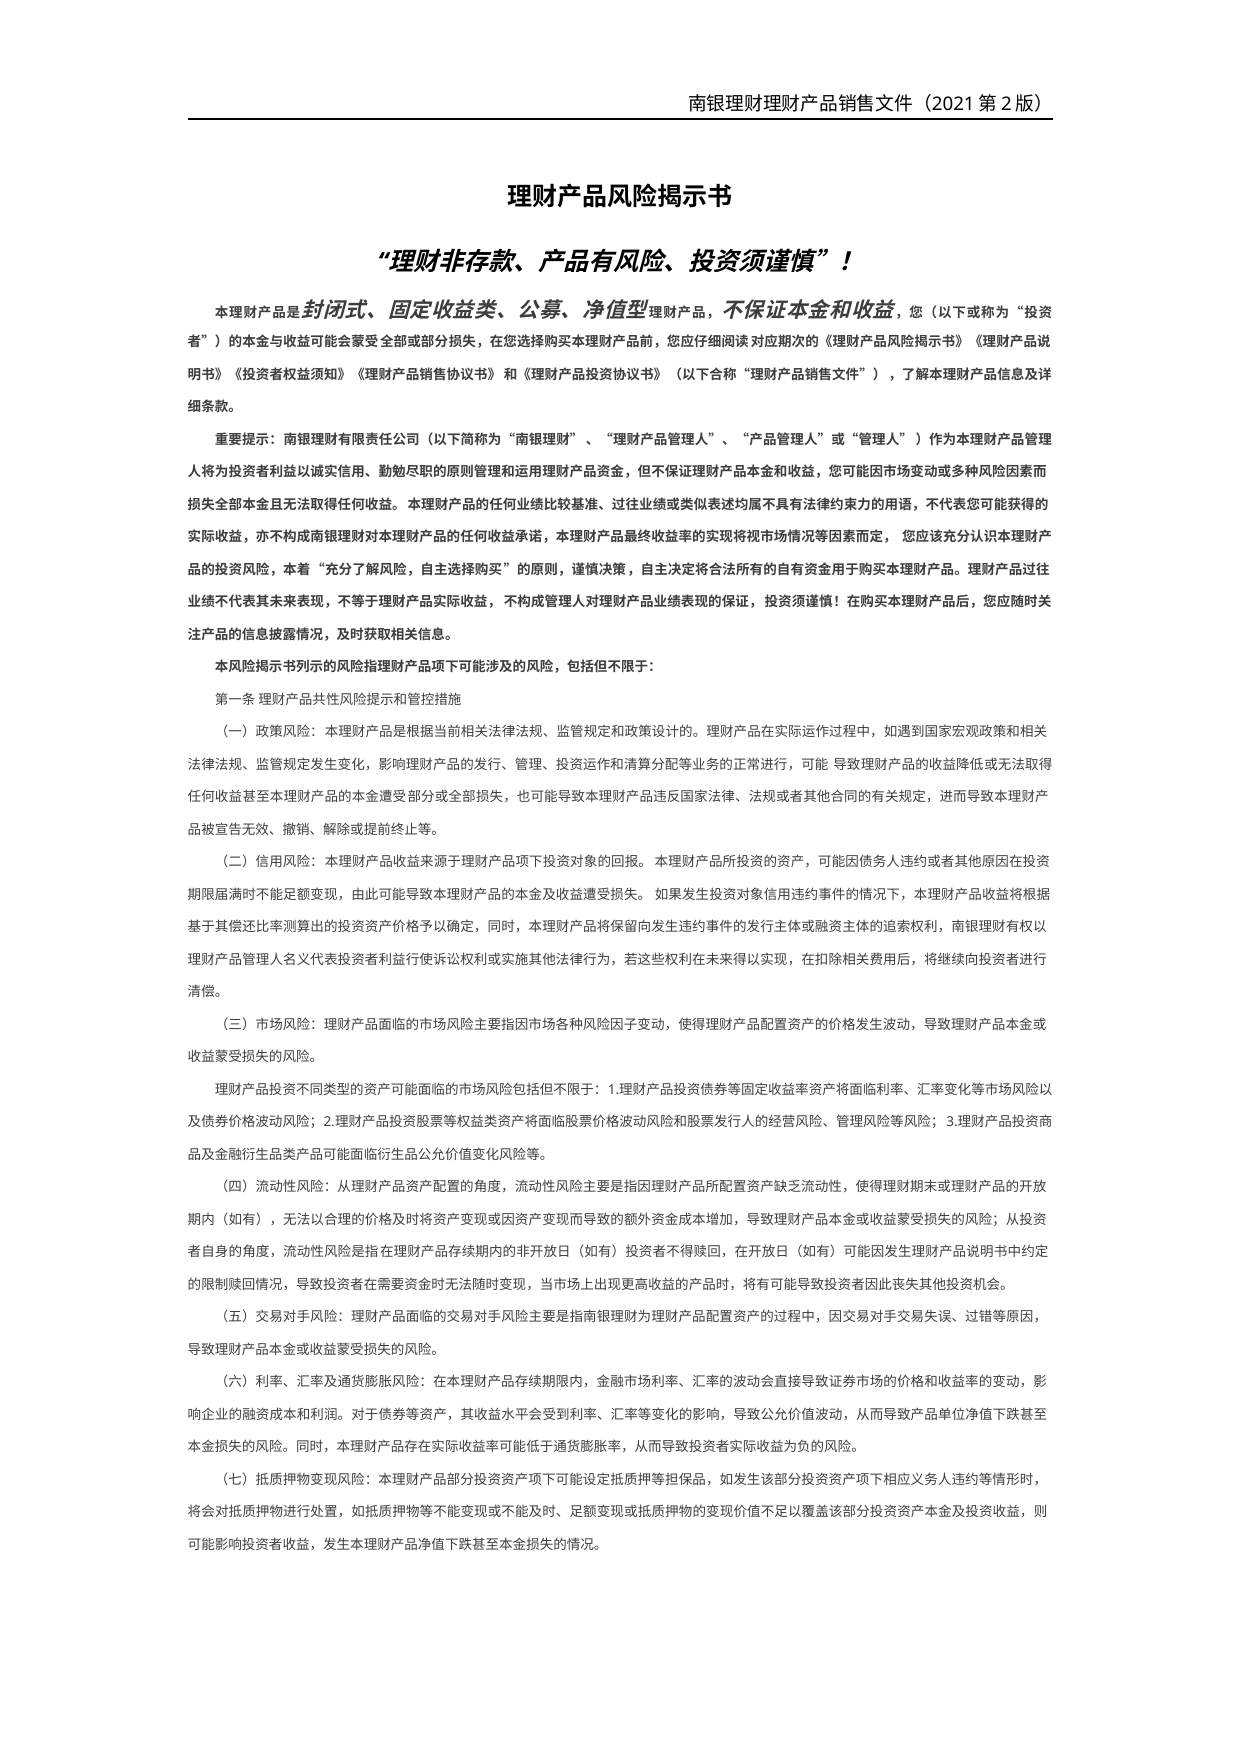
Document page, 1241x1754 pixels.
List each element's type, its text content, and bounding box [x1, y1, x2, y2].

text “理财非存款、产品有风险、投资须谨慎”！ [187, 227, 1053, 292]
text 重要提示：南银理财有限责任公司（以下简称为“南银理财”、“理财产品管理人”、“产品管理人”或“管理人”）作为本理财产品管理人将为投资者利益以诚实信用、勤勉尽职的原则管理和运用理财产品资金，但不保证理财产品本金和收益，您可能因市场变动或多种风险因素而损失全部本金且无法取得任何收益。本理财产品的任何业绩比较基准、过往业绩或类似表述均属不具有法律约束力的用语，不代表您可能获得的实际收益，亦不构成南银理财对本理财产品的任何收益承诺，本理财产品最终收益率的实现将视市场情况等因素而定，您应该充分认识本理财产品的投资风险，本着“充分了解风险，自主选择购买”的原则，谨慎决策，自主决定将合法所有的自有资金用于购买本理财产品。理财产品过往业绩不代表其未来表现，不等于理财产品实际收益，不构成管理人对理财产品业绩表现的保证，投资须谨慎！在购买本理财产品后，您应随时关注产品的信息披露情况，及时获取相关信息。 [187, 422, 1053, 649]
text 本风险揭示书列示的风险指理财产品项下可能涉及的风险，包括但不限于： [187, 649, 1053, 682]
text （三）市场风险：理财产品面临的市场风险主要指因市场各种风险因子变动，使得理财产品配置资产的价格发生波动，导致理财产品本金或收益蒙受损失的风险。 [187, 1007, 1053, 1072]
text 理财产品风险揭示书 [187, 162, 1053, 227]
text （二）信用风险：本理财产品收益来源于理财产品项下投资对象的回报。本理财产品所投资的资产，可能因债务人违约或者其他原因在投资期限届满时不能足额变现，由此可能导致本理财产品的本金及收益遭受损失。如果发生投资对象信用违约事件的情况下，本理财产品收益将根据基于其偿还比率测算出的投资资产价格予以确定，同时，本理财产品将保留向发生违约事件的发行主体或融资主体的追索权利，南银理财有权以理财产品管理人名义代表投资者利益行使诉讼权利或实施其他法律行为，若这些权利在未来得以实现，在扣除相关费用后，将继续向投资者进行清偿。 [187, 844, 1053, 1007]
text 理财产品投资不同类型的资产可能面临的市场风险包括但不限于：1.理财产品投资债券等固定收益率资产将面临利率、汇率变化等市场风险以及债券价格波动风险；2.理财产品投资股票等权益类资产将面临股票价格波动风险和股票发行人的经营风险、管理风险等风险；3.理财产品投资商品及金融衍生品类产品可能面临衍生品公允价值变化风险等。 [187, 1072, 1053, 1169]
text （四）流动性风险：从理财产品资产配置的角度，流动性风险主要是指因理财产品所配置资产缺乏流动性，使得理财期末或理财产品的开放期内（如有），无法以合理的价格及时将资产变现或因资产变现而导致的额外资金成本增加，导致理财产品本金或收益蒙受损失的风险；从投资者自身的角度，流动性风险是指在理财产品存续期内的非开放日（如有）投资者不得赎回，在开放日（如有）可能因发生理财产品说明书中约定的限制赎回情况，导致投资者在需要资金时无法随时变现，当市场上出现更高收益的产品时，将有可能导致投资者因此丧失其他投资机会。 [187, 1169, 1053, 1299]
text 第一条 理财产品共性风险提示和管控措施 [187, 682, 1053, 714]
text （六）利率、汇率及通货膨胀风险：在本理财产品存续期限内，金融市场利率、汇率的波动会直接导致证券市场的价格和收益率的变动，影响企业的融资成本和利润。对于债券等资产，其收益水平会受到利率、汇率等变化的影响，导致公允价值波动，从而导致产品单位净值下跌甚至本金损失的风险。同时，本理财产品存在实际收益率可能低于通货膨胀率，从而导致投资者实际收益为负的风险。 [187, 1364, 1053, 1462]
text 本理财产品是封闭式、固定收益类、公募、净值型理财产品，不保证本金和收益，您（以下或称为“投资者”）的本金与收益可能会蒙受全部或部分损失，在您选择购买本理财产品前，您应仔细阅读对应期次的《理财产品风险揭示书》《理财产品说明书》《投资者权益须知》《理财产品销售协议书》和《理财产品投资协议书》（以下合称“理财产品销售文件”），了解本理财产品信息及详细条款。 [187, 292, 1053, 422]
text （一）政策风险：本理财产品是根据当前相关法律法规、监管规定和政策设计的。理财产品在实际运作过程中，如遇到国家宏观政策和相关法律法规、监管规定发生变化，影响理财产品的发行、管理、投资运作和清算分配等业务的正常进行，可能导致理财产品的收益降低或无法取得任何收益甚至本理财产品的本金遭受部分或全部损失，也可能导致本理财产品违反国家法律、法规或者其他合同的有关规定，进而导致本理财产品被宣告无效、撤销、解除或提前终止等。 [187, 714, 1053, 844]
text （七）抵质押物变现风险：本理财产品部分投资资产项下可能设定抵质押等担保品，如发生该部分投资资产项下相应义务人违约等情形时，将会对抵质押物进行处置，如抵质押物等不能变现或不能及时、足额变现或抵质押物的变现价值不足以覆盖该部分投资资产本金及投资收益，则可能影响投资者收益，发生本理财产品净值下跌甚至本金损失的情况。 [187, 1462, 1053, 1559]
text （五）交易对手风险：理财产品面临的交易对手风险主要是指南银理财为理财产品配置资产的过程中，因交易对手交易失误、过错等原因，导致理财产品本金或收益蒙受损失的风险。 [187, 1299, 1053, 1364]
